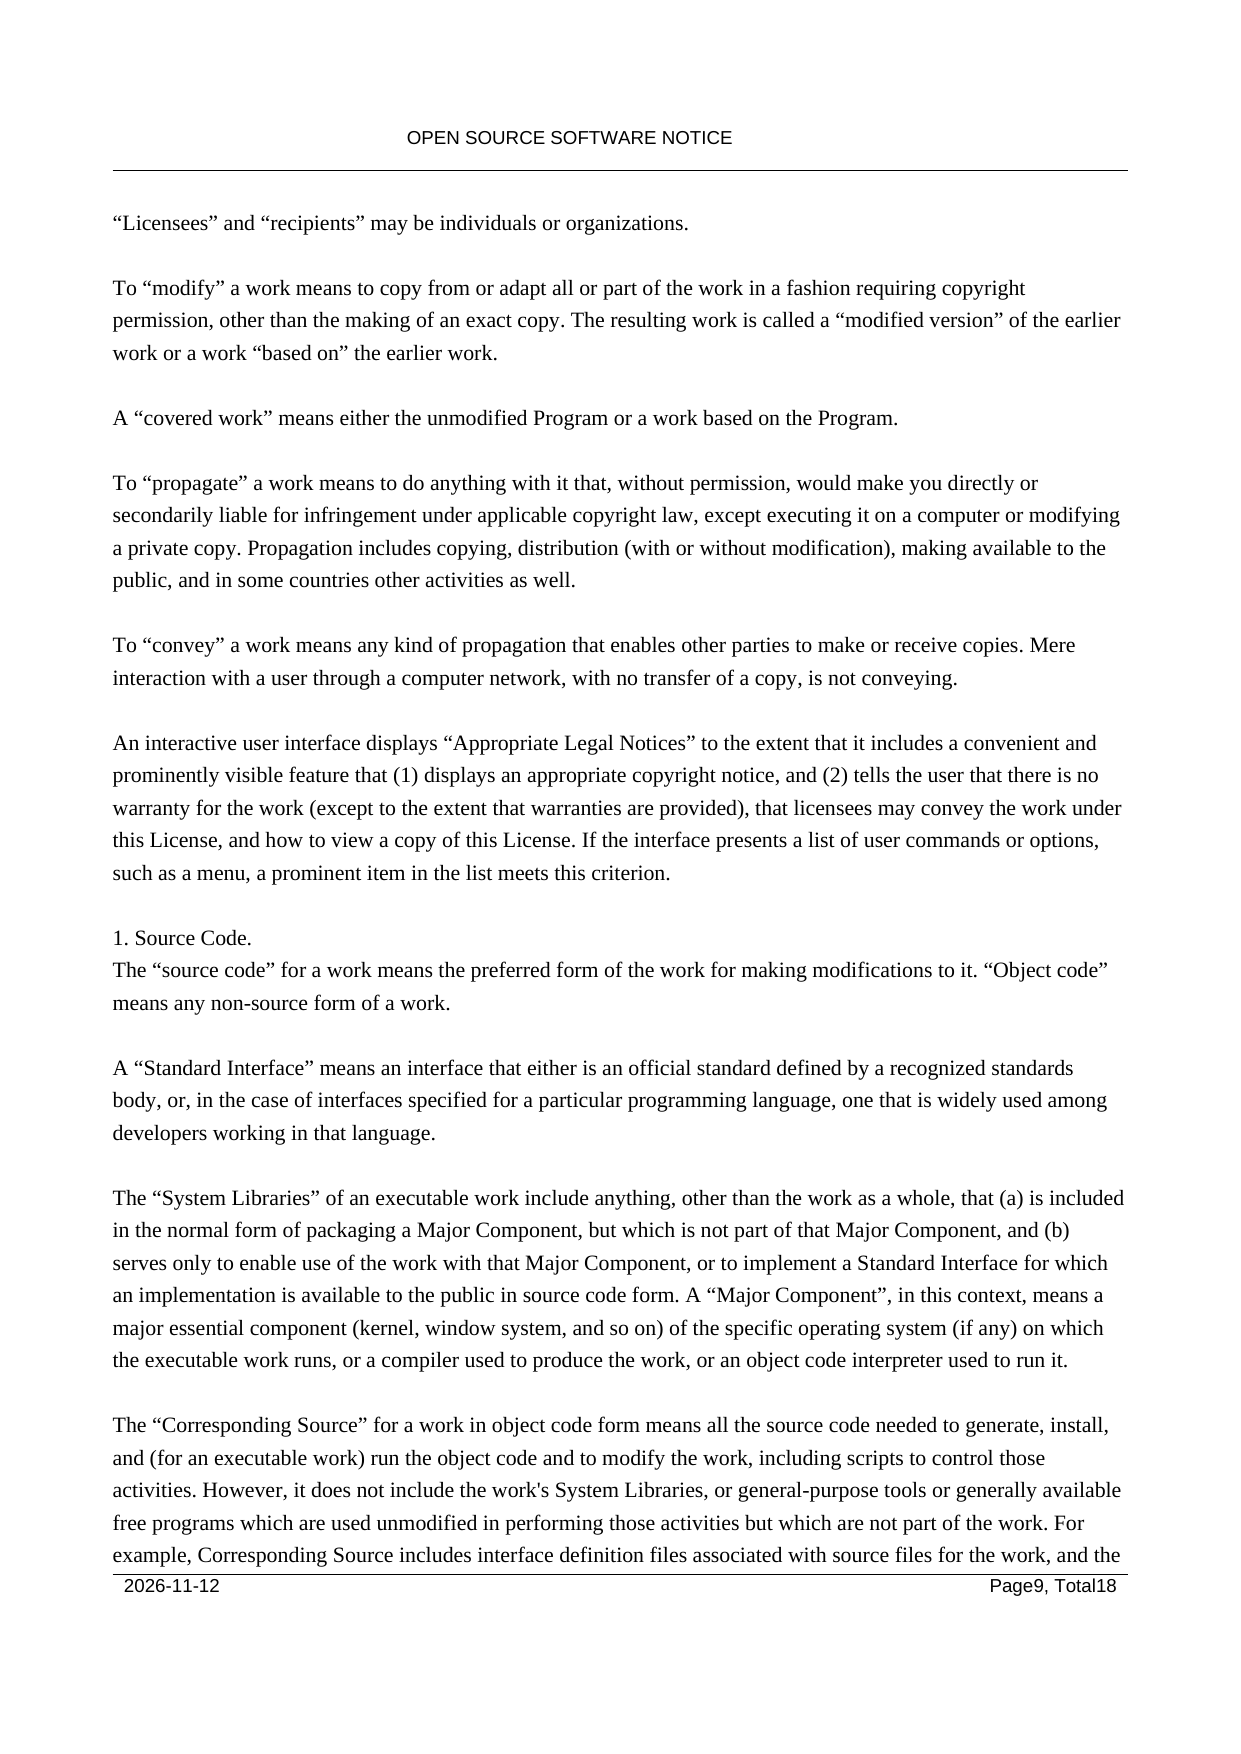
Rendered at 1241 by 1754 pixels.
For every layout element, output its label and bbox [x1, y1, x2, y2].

text [112, 206, 1128, 1571]
